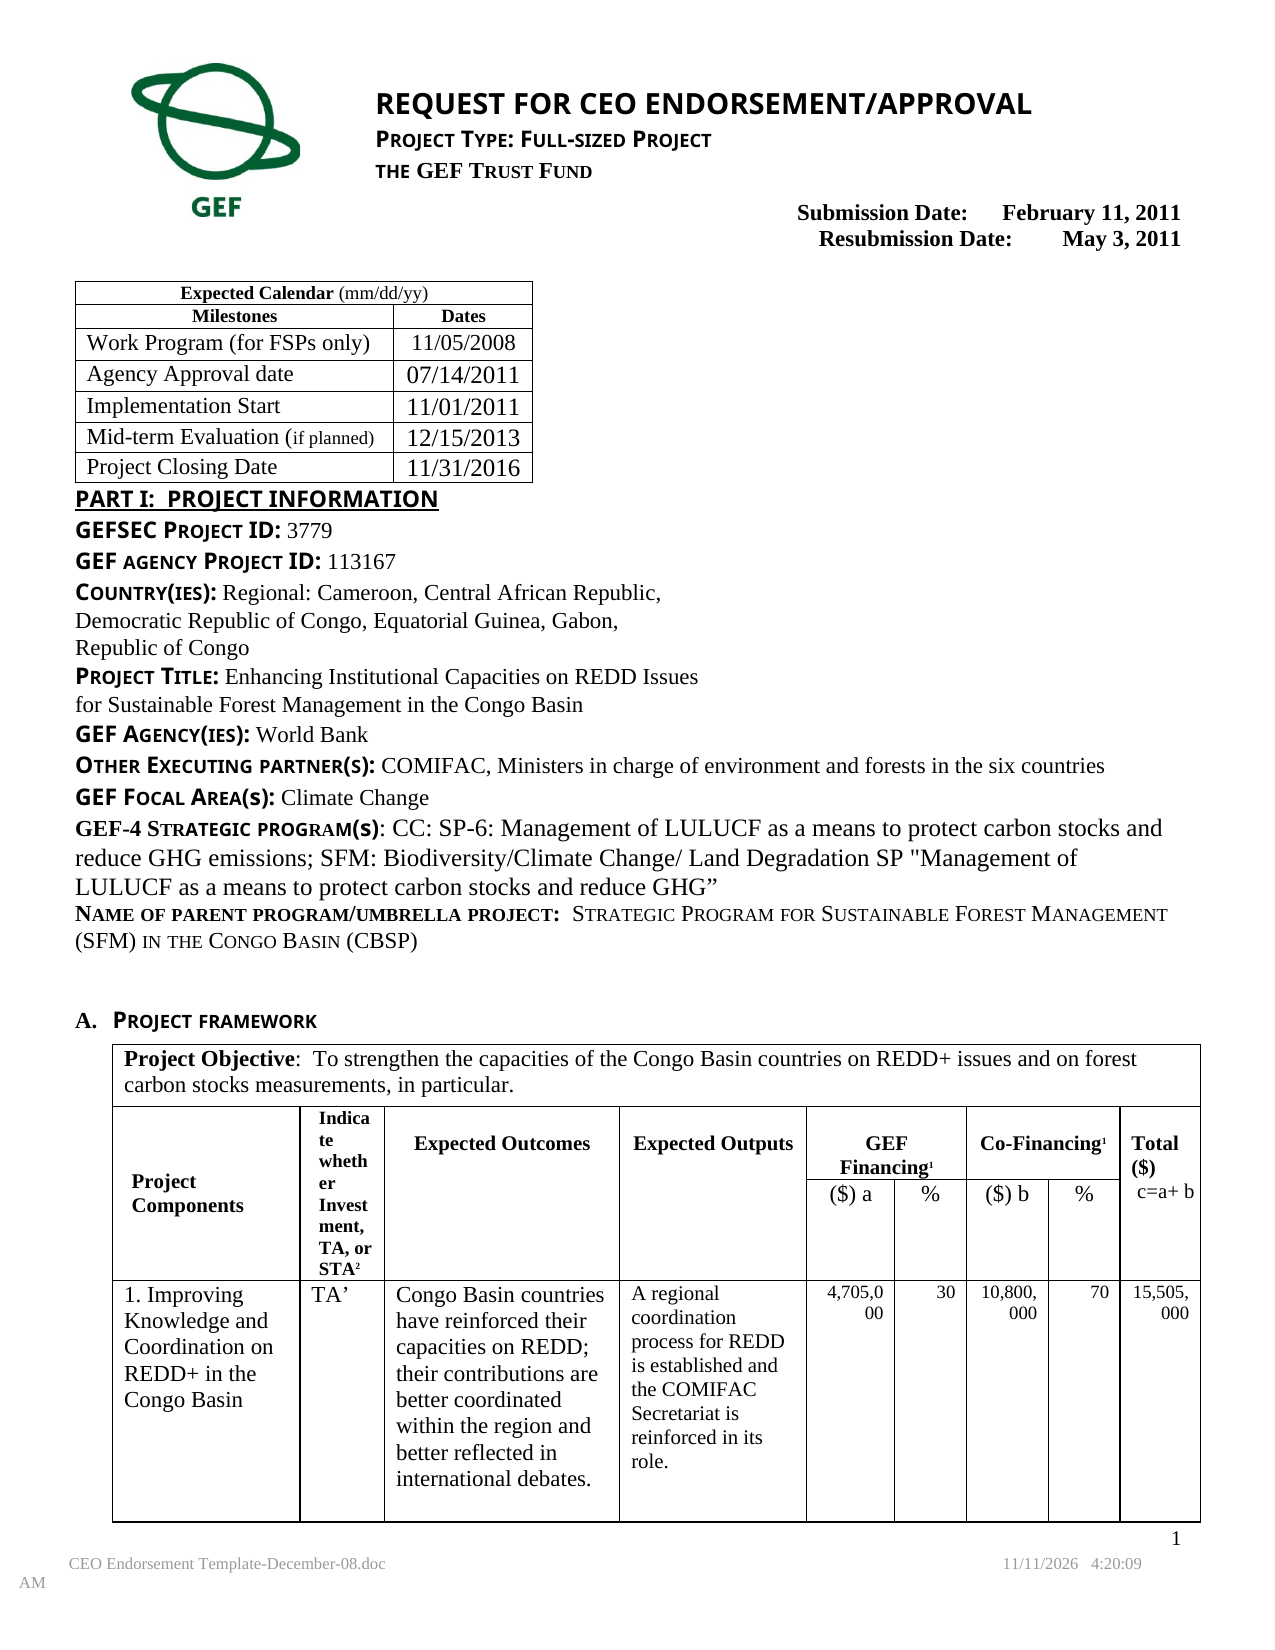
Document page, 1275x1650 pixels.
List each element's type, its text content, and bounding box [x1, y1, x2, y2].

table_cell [385, 1281, 619, 1521]
table_header Project Objective: To strengthen the capacities of the Congo Basin countries on REDD+ issues and on forest carbon stocks measurements, in particular. [113, 1045, 1200, 1106]
table_cell 70 [1049, 1281, 1119, 1521]
text Resubmission Date: May 3, 2011 [525, 225, 1181, 252]
text GEF-4 Strategic program(s): CC: SP-6: Management of LULUCF as a means to protect carbon stocks and reduce GHG emissions; SFM: Biodiversity/Climate Change/ Land Degradation SP "Management of LULUCF as a means to protect carbon stocks and reduce GHG” [75, 812, 1181, 900]
table_cell Project Components [113, 1107, 299, 1280]
text Project Title: Enhancing Institutional Capacities on REDD Issues for Sustainable Forest Management in the Congo Basin [75, 660, 1181, 718]
text GEFSEC Project ID: 3779 [75, 514, 1181, 545]
table_cell 11/31/2016 [394, 453, 532, 482]
text the GEF Trust Fund [375, 154, 1088, 185]
text gef agency Project ID: 113167 [75, 545, 1181, 576]
text GEF Focal Area(s): [75, 780, 1181, 812]
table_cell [620, 1281, 806, 1521]
table_cell Work Program (for FSPs only) [76, 329, 393, 359]
table_cell Indicate whether Investment, TA, or STA2 [301, 1107, 384, 1280]
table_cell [113, 1281, 299, 1521]
text Name of parent program/umbrella project: Strategic Program for Sustainable Forest Management (SFM) in the Congo Basin (CBSP) [75, 900, 1181, 953]
text Request for CEO endorsement/Approval [375, 83, 1088, 123]
table_cell Mid-term Evaluation (if planned) [76, 423, 393, 452]
table_cell % [1049, 1180, 1119, 1280]
text Project Type: [375, 123, 1088, 154]
text GEF Agency(ies): [75, 718, 1181, 749]
table_cell ($) a [807, 1180, 894, 1280]
table_cell GEF Financing1 [807, 1107, 966, 1179]
table_cell Co-Financing1 [967, 1107, 1119, 1179]
table_cell Expected Outputs [620, 1107, 806, 1280]
table_cell Expected Outcomes [385, 1107, 619, 1280]
text part i: project Information [75, 483, 1181, 514]
picture [131, 63, 300, 217]
table_cell TA’ [301, 1281, 384, 1521]
table_cell Total ($) c=a+ b [1121, 1107, 1200, 1280]
table_cell 10,800,000 [967, 1281, 1048, 1521]
list Project framework [75, 1004, 1181, 1036]
table_cell % [895, 1180, 966, 1280]
table_cell Implementation Start [76, 392, 393, 422]
table_cell 30 [895, 1281, 966, 1521]
text Other Executing partner(s): COMIFAC, Ministers in charge of environment and forests in the six countries [75, 749, 1181, 780]
table_cell Milestones [76, 305, 393, 328]
table_cell 11/01/2011 [394, 392, 532, 422]
table_header Expected Calendar (mm/dd/yy) [76, 282, 532, 304]
text Country(ies): Regional: Cameroon, Central African Republic, Democratic Republic of Congo, Equatorial Guinea, Gabon, Republic of Congo [75, 576, 1181, 660]
table_cell 15,505,000 [1121, 1281, 1200, 1521]
table_cell Project Closing Date [76, 453, 393, 482]
table_cell Agency Approval date [76, 361, 393, 391]
table_cell 07/14/2011 [394, 361, 532, 391]
table_cell ($) b [967, 1180, 1048, 1280]
text Submission Date: February 11, 2011 [525, 199, 1181, 225]
table_cell 12/15/2013 [394, 423, 532, 452]
table_cell Dates [394, 305, 532, 328]
table_cell 4,705,000 [807, 1281, 894, 1521]
table_cell 11/05/2008 [394, 329, 532, 359]
